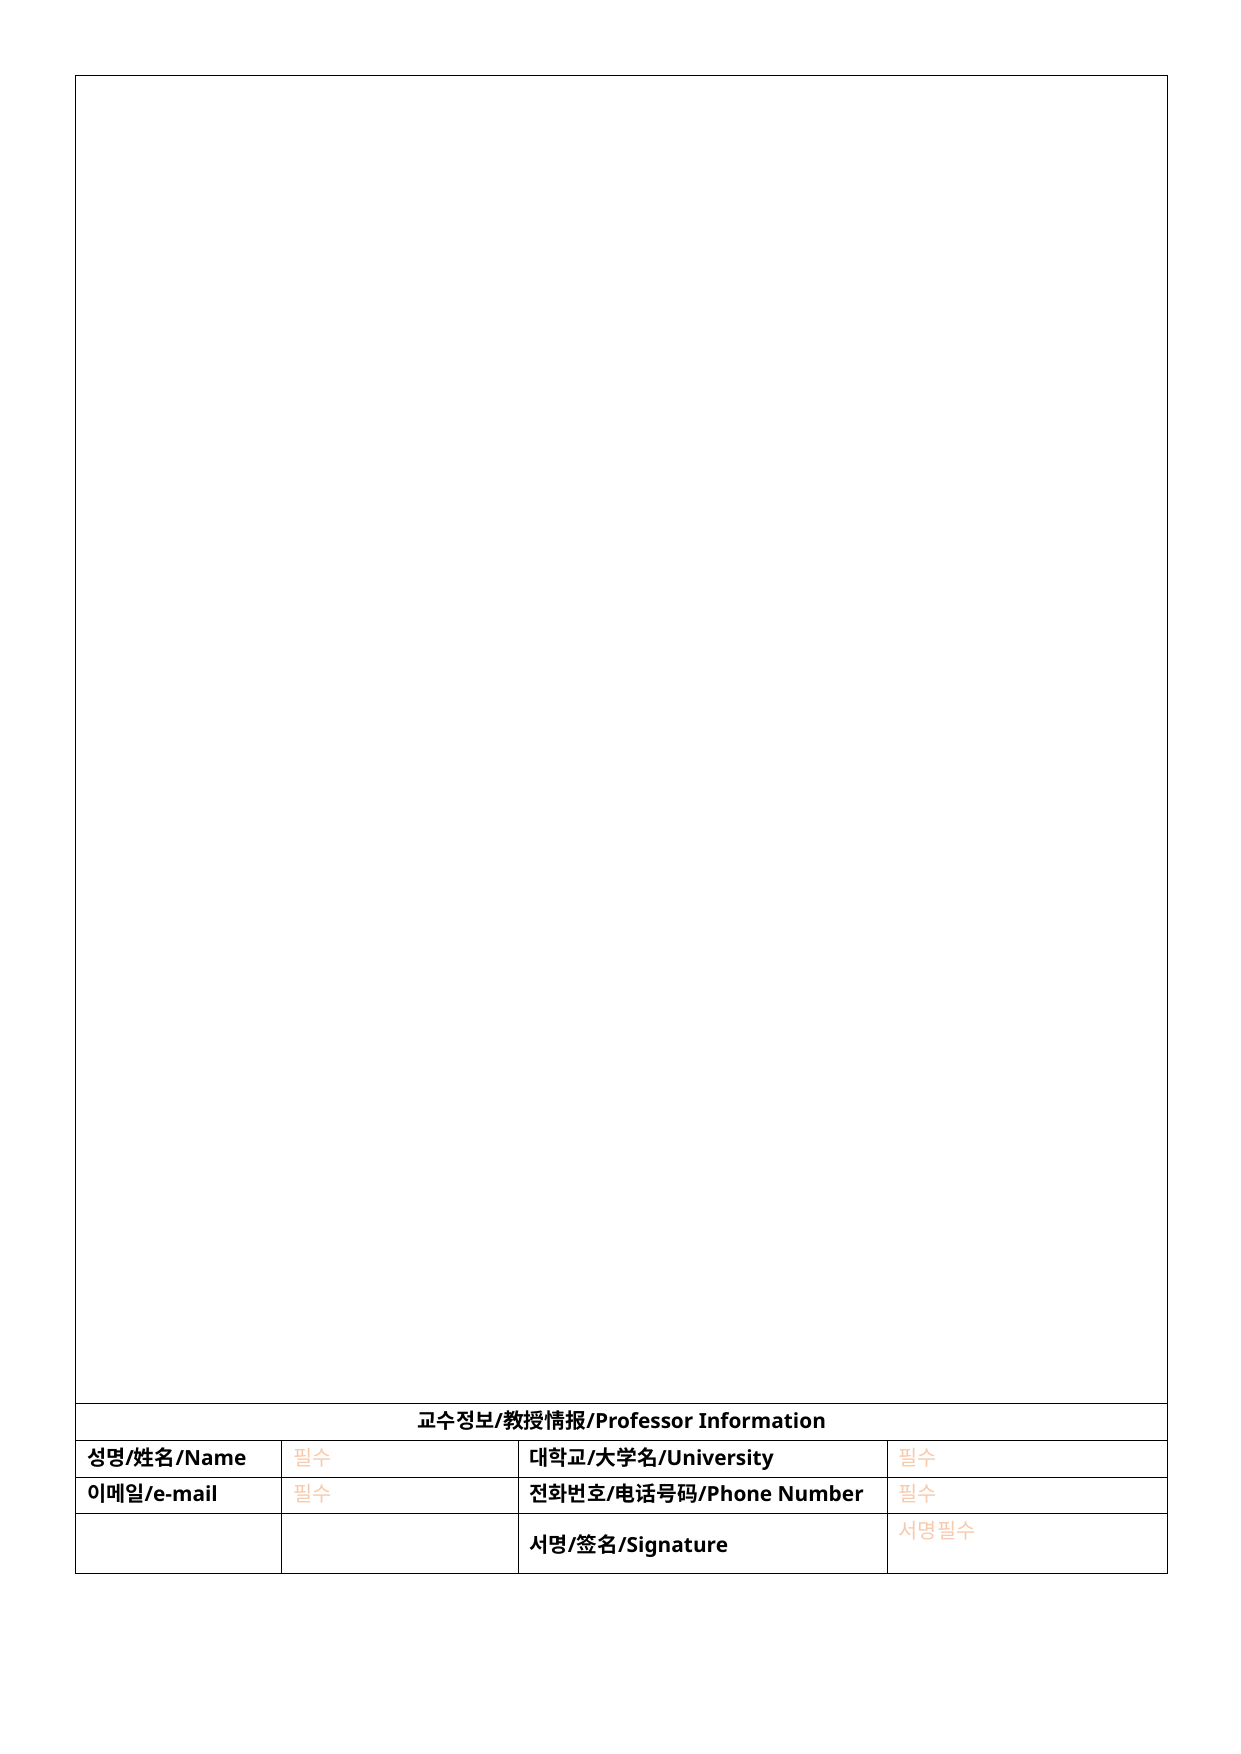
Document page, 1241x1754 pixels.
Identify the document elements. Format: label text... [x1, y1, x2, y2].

table_cell 서명필수 [888, 1514, 1167, 1573]
table_header [76, 76, 1167, 1403]
table_cell 이메일/e-mail [76, 1478, 281, 1513]
table_cell [282, 1514, 518, 1573]
table_cell 필수 [888, 1478, 1167, 1513]
table_cell 교수정보/教授情报/Professor Information [76, 1404, 1167, 1440]
table_cell 필수 [888, 1441, 1167, 1477]
table_cell 성명/姓名/Name [76, 1441, 281, 1477]
table_cell 전화번호/电话号码/Phone Number [519, 1478, 887, 1513]
table_cell [76, 1514, 281, 1573]
table_cell 서명/签名/Signature [519, 1514, 887, 1573]
table_cell 필수 [282, 1441, 518, 1477]
table_cell 필수 [282, 1478, 518, 1513]
table_cell 대학교/大学名/University [519, 1441, 887, 1477]
